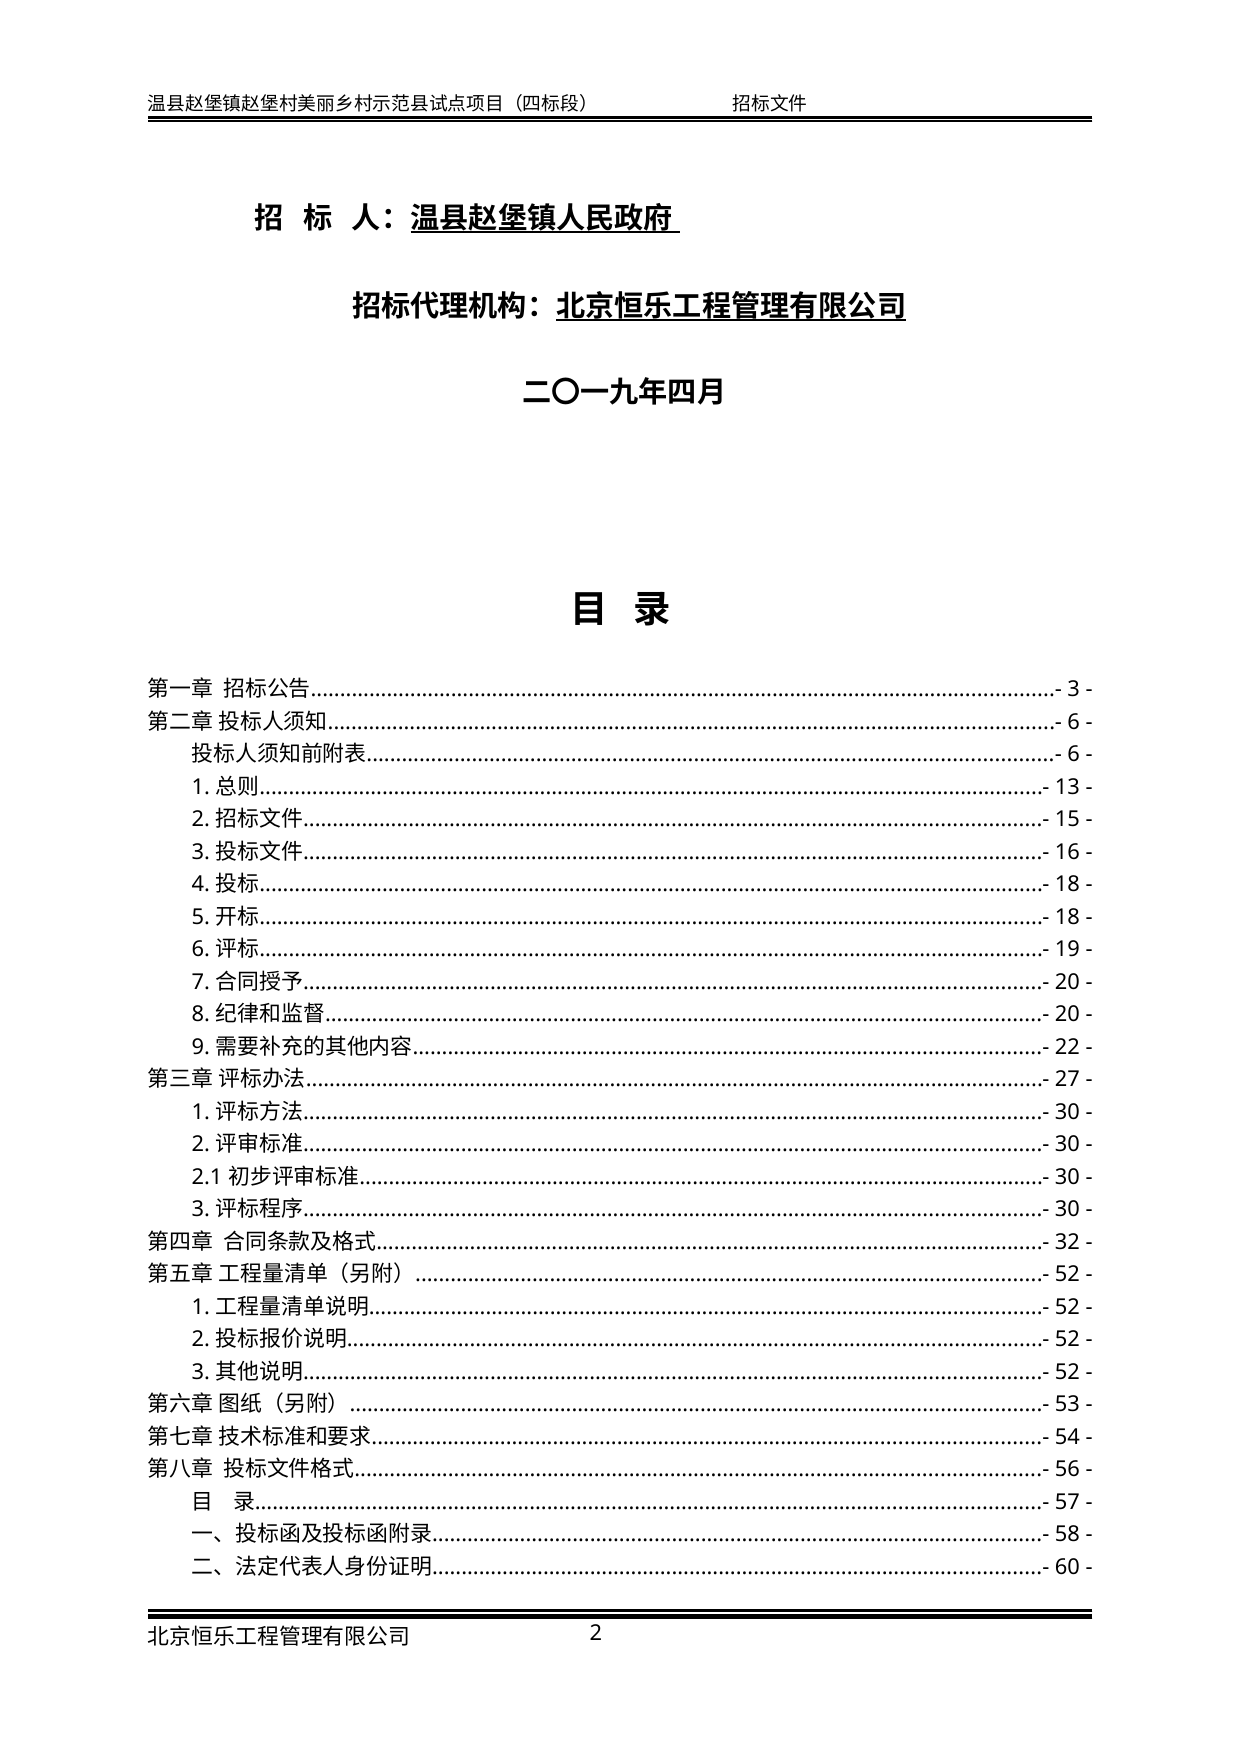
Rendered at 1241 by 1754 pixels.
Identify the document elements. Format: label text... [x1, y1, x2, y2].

text 2. 投标报价说明 - 52 - [191, 1321, 1092, 1353]
text 9. 需要补充的其他内容 - 22 - [191, 1028, 1092, 1061]
text 3. 评标程序 - 30 - [191, 1191, 1092, 1223]
text 第三章 评标办法 - 27 - [148, 1061, 1092, 1093]
text 第二章 投标人须知 - 6 - [148, 703, 1092, 736]
text 招 标 人：温县赵堡镇人民政府 [148, 183, 1092, 248]
text 第一章 招标公告 - 3 - [148, 671, 1092, 703]
text 第四章 合同条款及格式 - 32 - [148, 1223, 1092, 1256]
text 二、法定代表人身份证明 - 60 - [191, 1548, 1092, 1581]
text 目 录 [148, 573, 1092, 638]
text 4. 投标 - 18 - [191, 866, 1092, 898]
text 3. 投标文件 - 16 - [191, 833, 1092, 866]
text 8. 纪律和监督 - 20 - [191, 996, 1092, 1028]
text 二〇一九年四月 [148, 357, 1092, 422]
text 6. 评标 - 19 - [191, 931, 1092, 963]
text 第六章 图纸（另附） - 53 - [148, 1386, 1092, 1418]
text 目 录 - 57 - [191, 1483, 1092, 1516]
text 7. 合同授予 - 20 - [191, 963, 1092, 996]
text 3. 其他说明 - 52 - [191, 1353, 1092, 1386]
text 2.1 初步评审标准 - 30 - [191, 1158, 1092, 1191]
text 5. 开标 - 18 - [191, 898, 1092, 931]
text 招标代理机构：北京恒乐工程管理有限公司 [148, 271, 1092, 336]
text 第八章 投标文件格式 - 56 - [148, 1451, 1092, 1483]
text 1. 评标方法 - 30 - [191, 1093, 1092, 1126]
text 第七章 技术标准和要求 - 54 - [148, 1418, 1092, 1451]
text 1. 总则 - 13 - [191, 768, 1092, 801]
text 一、投标函及投标函附录 - 58 - [191, 1516, 1092, 1548]
text 第五章 工程量清单（另附） - 52 - [148, 1256, 1092, 1288]
text 投标人须知前附表 - 6 - [191, 736, 1092, 768]
text 1. 工程量清单说明 - 52 - [191, 1288, 1092, 1321]
text 2. 招标文件 - 15 - [191, 801, 1092, 833]
text 2. 评审标准 - 30 - [191, 1126, 1092, 1158]
